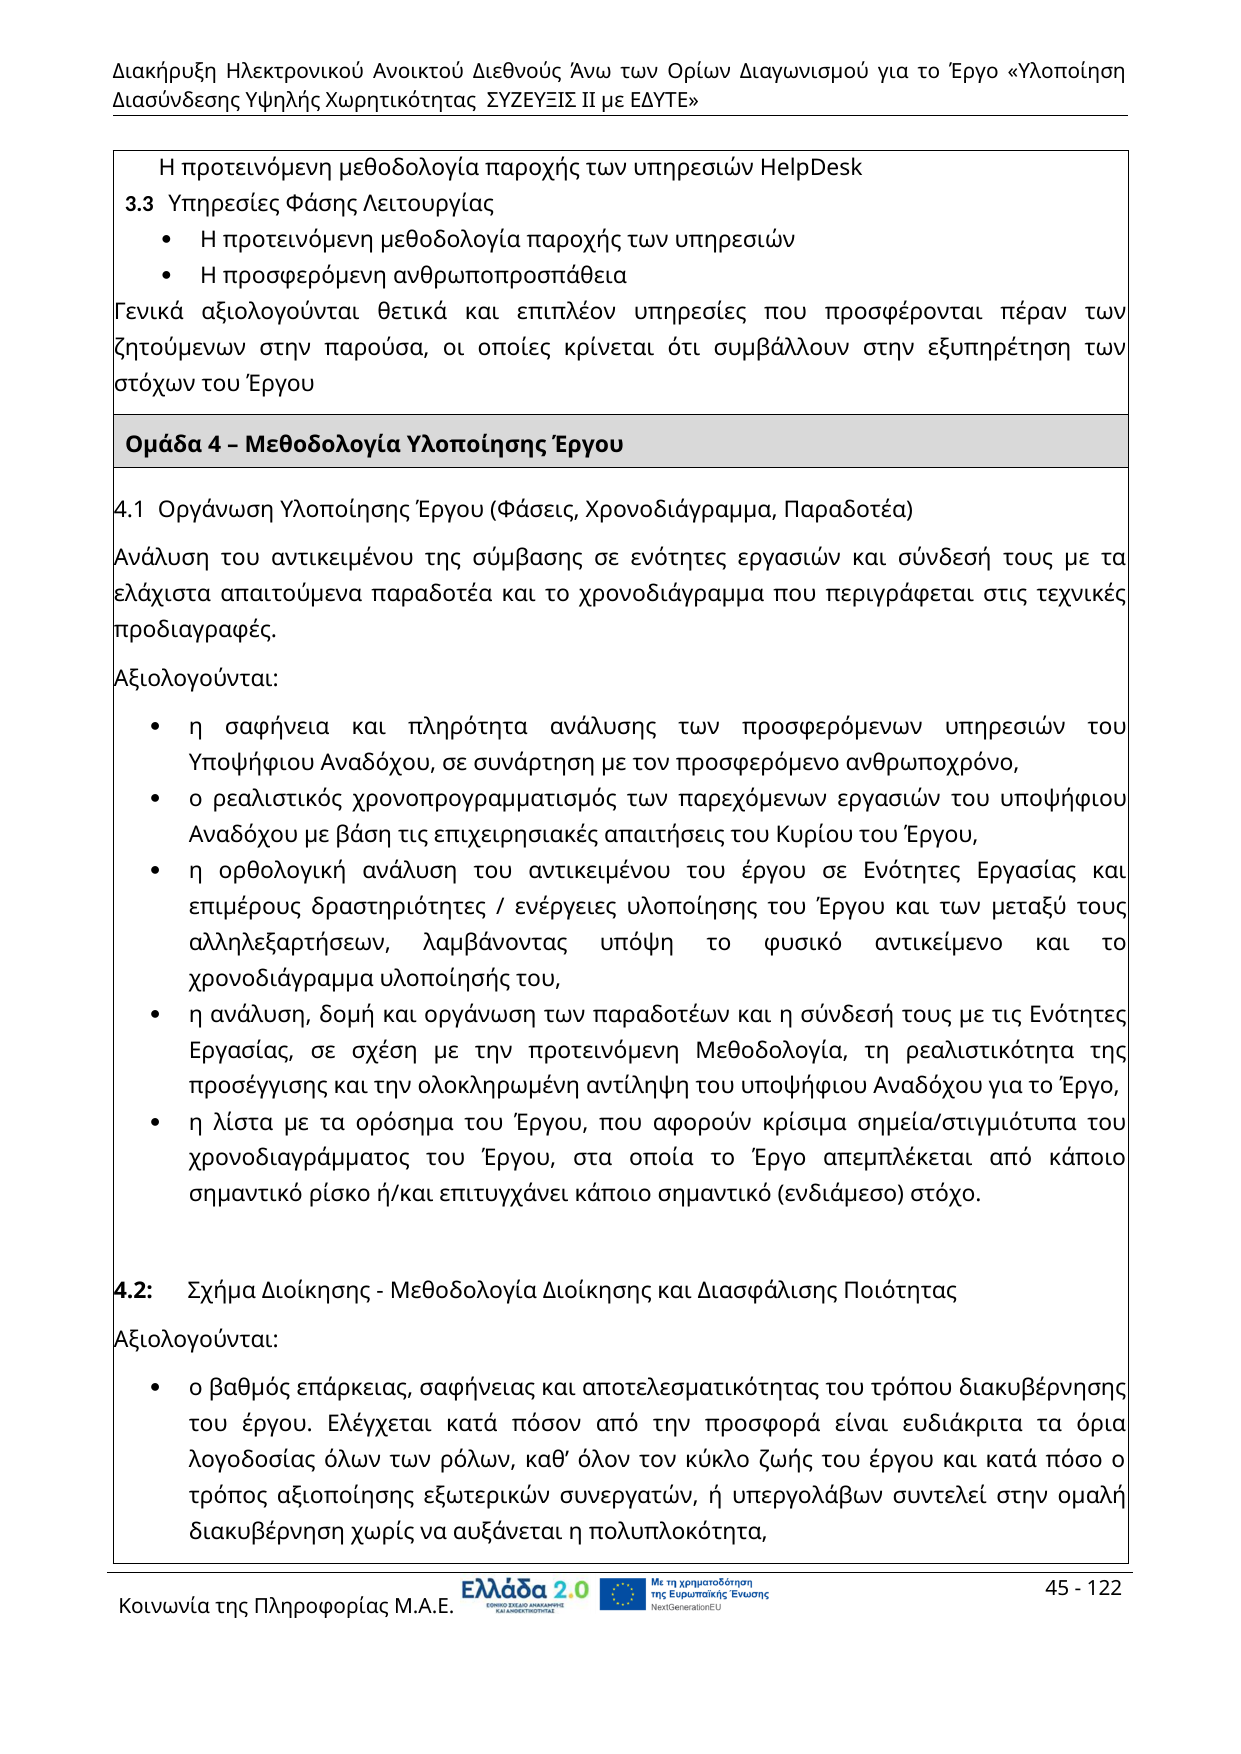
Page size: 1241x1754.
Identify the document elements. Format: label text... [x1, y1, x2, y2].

picture [460, 1573, 774, 1614]
table_cell Ομάδα 4 – Μεθοδολογία Υλοποίησης Έργου [114, 415, 1128, 467]
